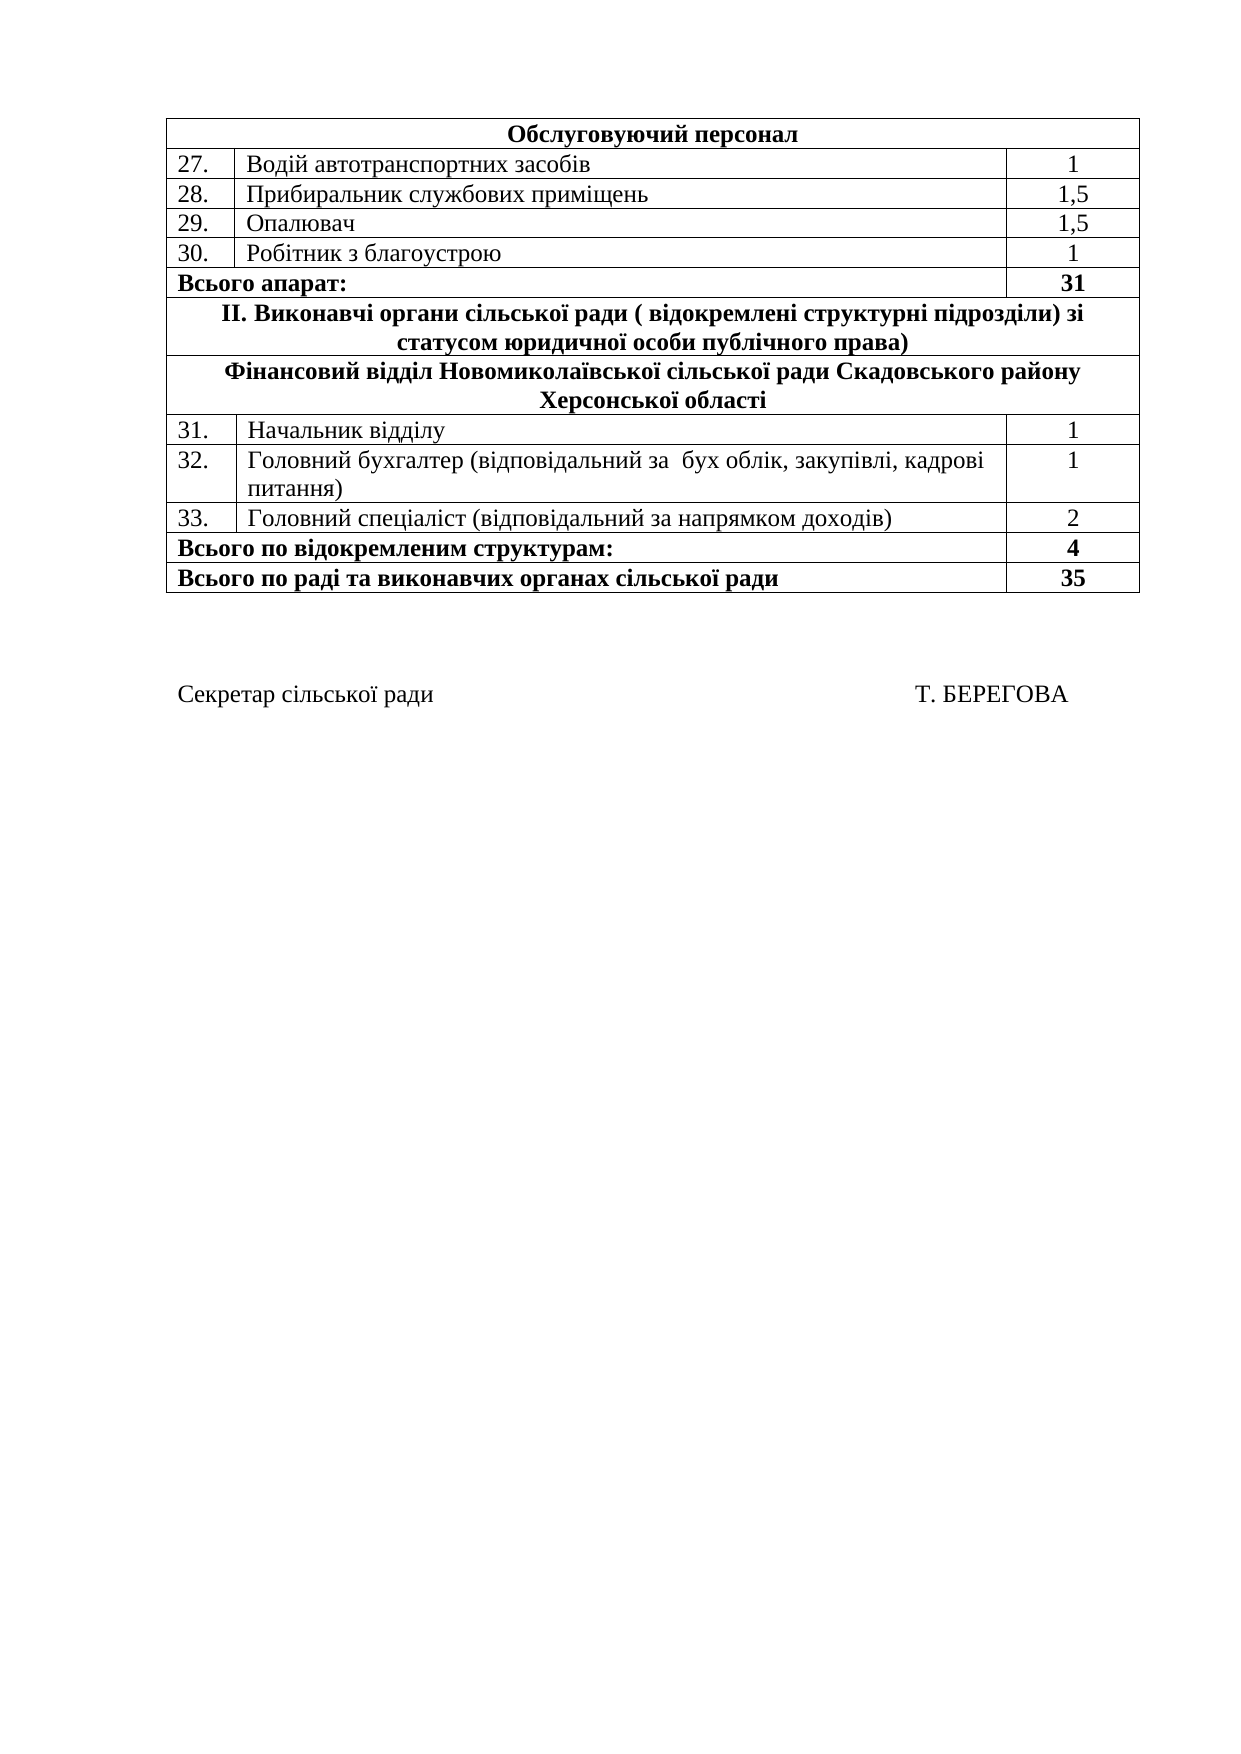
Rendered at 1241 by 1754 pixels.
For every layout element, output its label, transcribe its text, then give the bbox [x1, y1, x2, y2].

table_cell Всього апарат: [167, 268, 1006, 297]
table_cell 1 [1007, 415, 1139, 444]
text Секретар сільської ради Т. БЕРЕГОВА [177, 679, 1181, 708]
table_cell Робітник з благоустрою [235, 238, 1006, 267]
table_cell Водій автотранспортних засобів [235, 149, 1006, 178]
table_cell Опалювач [235, 209, 1006, 237]
table_cell 2 [1007, 503, 1139, 532]
table_cell Головний спеціаліст (відповідальний за напрямком доходів) [237, 503, 1006, 532]
table_cell 1 [1007, 445, 1139, 502]
table_cell Всього по раді та виконавчих органах сільської ради [167, 563, 1006, 592]
table_cell 31 [1007, 268, 1139, 297]
table_cell 33. [167, 503, 236, 532]
table_cell 35 [1007, 563, 1139, 592]
table_cell Головний бухгалтер (відповідальний за бух облік, закупівлі, кадрові питання) [237, 445, 1006, 502]
table_cell 4 [1007, 533, 1139, 562]
table_cell 29. [167, 209, 234, 237]
table_cell Фінансовий відділ Новомиколаївської сільської ради Скадовського району Херсонської області [167, 356, 1139, 414]
table_cell 1,5 [1007, 179, 1139, 207]
table_cell Прибиральник службових приміщень [235, 179, 1006, 207]
table_cell 1 [1007, 238, 1139, 267]
table_cell ІІ. Виконавчі органи сільської ради ( відокремлені структурні підрозділи) зі статусом юридичної особи публічного права) [167, 298, 1139, 355]
table_cell Начальник відділу [237, 415, 1006, 444]
table_cell 1 [1007, 149, 1139, 178]
table_cell 31. [167, 415, 236, 444]
table_cell 30. [167, 238, 234, 267]
table_cell 27. [167, 149, 234, 178]
table_cell 1,5 [1007, 209, 1139, 237]
table_cell 32. [167, 445, 236, 502]
table_cell 28. [167, 179, 234, 207]
table_cell Всього по відокремленим структурам: [167, 533, 1006, 562]
table_cell Обслуговуючий персонал [167, 119, 1139, 148]
